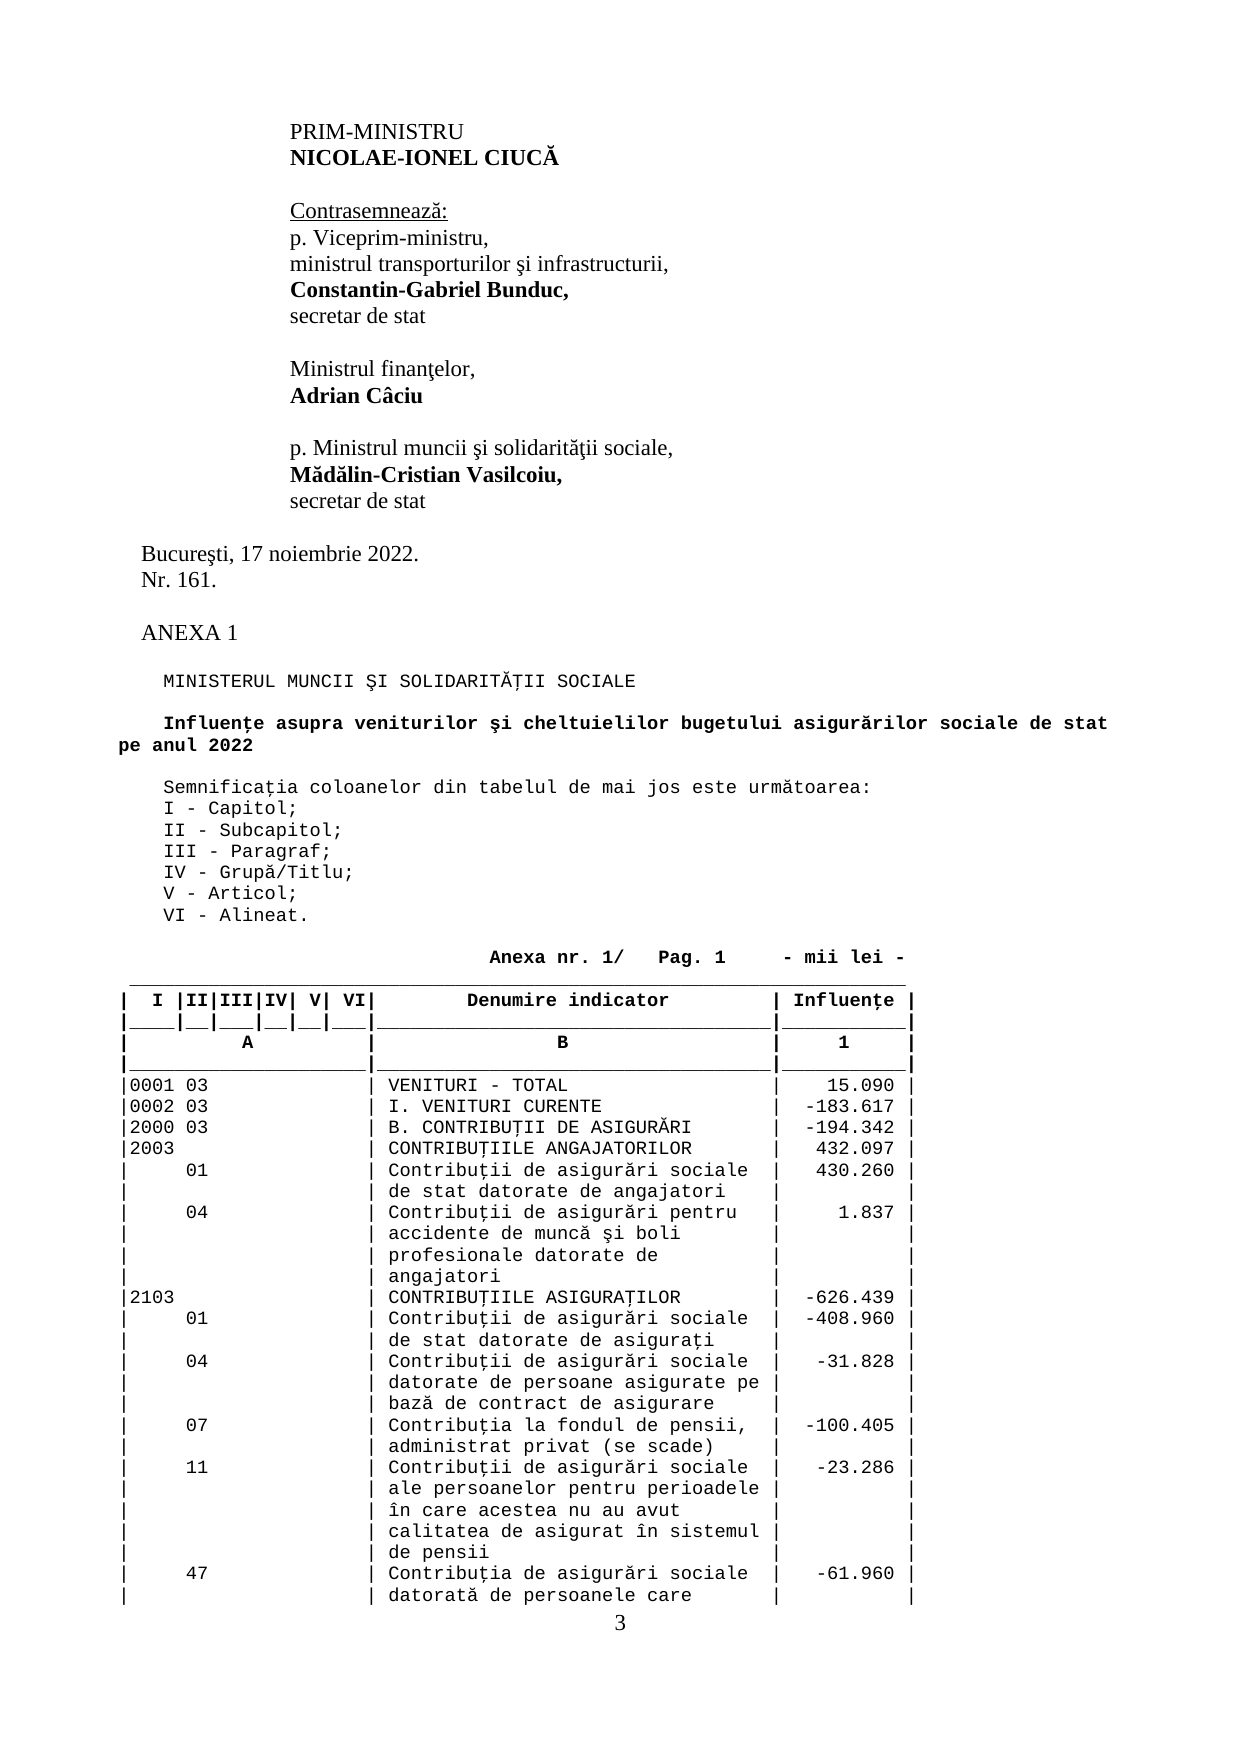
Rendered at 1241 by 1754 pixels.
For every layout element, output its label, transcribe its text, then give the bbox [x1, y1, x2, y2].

text Mădălin-Cristian Vasilcoiu, [118, 461, 1122, 487]
text | 07 | Contribuţia la fondul de pensii, | -100.405 | [118, 1415, 1122, 1437]
text VI - Alineat. [118, 905, 1122, 927]
text I - Capitol; [118, 799, 1122, 820]
text |0001 03 | VENITURI - TOTAL | 15.090 | [118, 1075, 1122, 1097]
text | 11 | Contribuţii de asigurări sociale | -23.286 | [118, 1458, 1122, 1479]
text V - Articol; [118, 884, 1122, 905]
text II - Subcapitol; [118, 820, 1122, 842]
text | | profesionale datorate de | | [118, 1245, 1122, 1267]
text Nr. 161. [118, 566, 1122, 592]
text | | datorată de persoanele care | | [118, 1585, 1122, 1607]
text p. Viceprim-ministru, [118, 223, 1122, 250]
text Semnificaţia coloanelor din tabelul de mai jos este următoarea: [118, 778, 1122, 799]
text | 04 | Contribuţii de asigurări pentru | 1.837 | [118, 1203, 1122, 1224]
text | | calitatea de asigurat în sistemul | | [118, 1522, 1122, 1543]
text | | administrat privat (se scade) | | [118, 1437, 1122, 1458]
text | 04 | Contribuţii de asigurări sociale | -31.828 | [118, 1352, 1122, 1373]
text ANEXA 1 [118, 619, 1122, 645]
text Adrian Câciu [118, 382, 1122, 408]
text | 01 | Contribuţii de asigurări sociale | -408.960 | [118, 1309, 1122, 1330]
text | | bază de contract de asigurare | | [118, 1394, 1122, 1415]
text |_____________________|___________________________________|___________| [118, 1054, 1122, 1075]
text | 47 | Contribuţia de asigurări sociale | -61.960 | [118, 1564, 1122, 1585]
text ministrul transporturilor şi infrastructurii, [118, 250, 1122, 276]
text Anexa nr. 1/ Pag. 1 - mii lei - [118, 948, 1122, 969]
text |2103 | CONTRIBUŢIILE ASIGURAŢILOR | -626.439 | [118, 1288, 1122, 1309]
text | | de stat datorate de asiguraţi | | [118, 1330, 1122, 1352]
text | | ale persoanelor pentru perioadele | | [118, 1479, 1122, 1500]
text |0002 03 | I. VENITURI CURENTE | -183.617 | [118, 1097, 1122, 1118]
text _____________________________________________________________________ [118, 969, 1122, 990]
text Influenţe asupra veniturilor şi cheltuielilor bugetului asigurărilor sociale de stat pe anul 2022 [118, 714, 1122, 757]
text |2003 | CONTRIBUŢIILE ANGAJATORILOR | 432.097 | [118, 1139, 1122, 1160]
text | | accidente de muncă şi boli | | [118, 1224, 1122, 1245]
text | 01 | Contribuţii de asigurări sociale | 430.260 | [118, 1160, 1122, 1182]
text secretar de stat [118, 303, 1122, 329]
text MINISTERUL MUNCII ŞI SOLIDARITĂŢII SOCIALE [118, 672, 1122, 693]
text III - Paragraf; [118, 842, 1122, 863]
text PRIM-MINISTRU [118, 118, 1122, 144]
text |____|__|___|__|__|___|___________________________________|___________| [118, 1012, 1122, 1033]
text | | de pensii | | [118, 1543, 1122, 1564]
text Constantin-Gabriel Bunduc, [118, 276, 1122, 303]
text Ministrul finanţelor, [118, 355, 1122, 382]
text p. Ministrul muncii şi solidarităţii sociale, [118, 434, 1122, 461]
text | I |II|III|IV| V| VI| Denumire indicator | Influenţe | [118, 990, 1122, 1012]
text | A | B | 1 | [118, 1033, 1122, 1054]
text |2000 03 | B. CONTRIBUŢII DE ASIGURĂRI | -194.342 | [118, 1118, 1122, 1139]
text | | de stat datorate de angajatori | | [118, 1182, 1122, 1203]
text Contrasemnează: [118, 197, 1122, 223]
text secretar de stat [118, 487, 1122, 513]
text | | în care acestea nu au avut | | [118, 1500, 1122, 1522]
text IV - Grupă/Titlu; [118, 863, 1122, 884]
text Bucureşti, 17 noiembrie 2022. [118, 540, 1122, 566]
text | | datorate de persoane asigurate pe | | [118, 1373, 1122, 1394]
text | | angajatori | | [118, 1267, 1122, 1288]
text NICOLAE-IONEL CIUCĂ [118, 144, 1122, 171]
